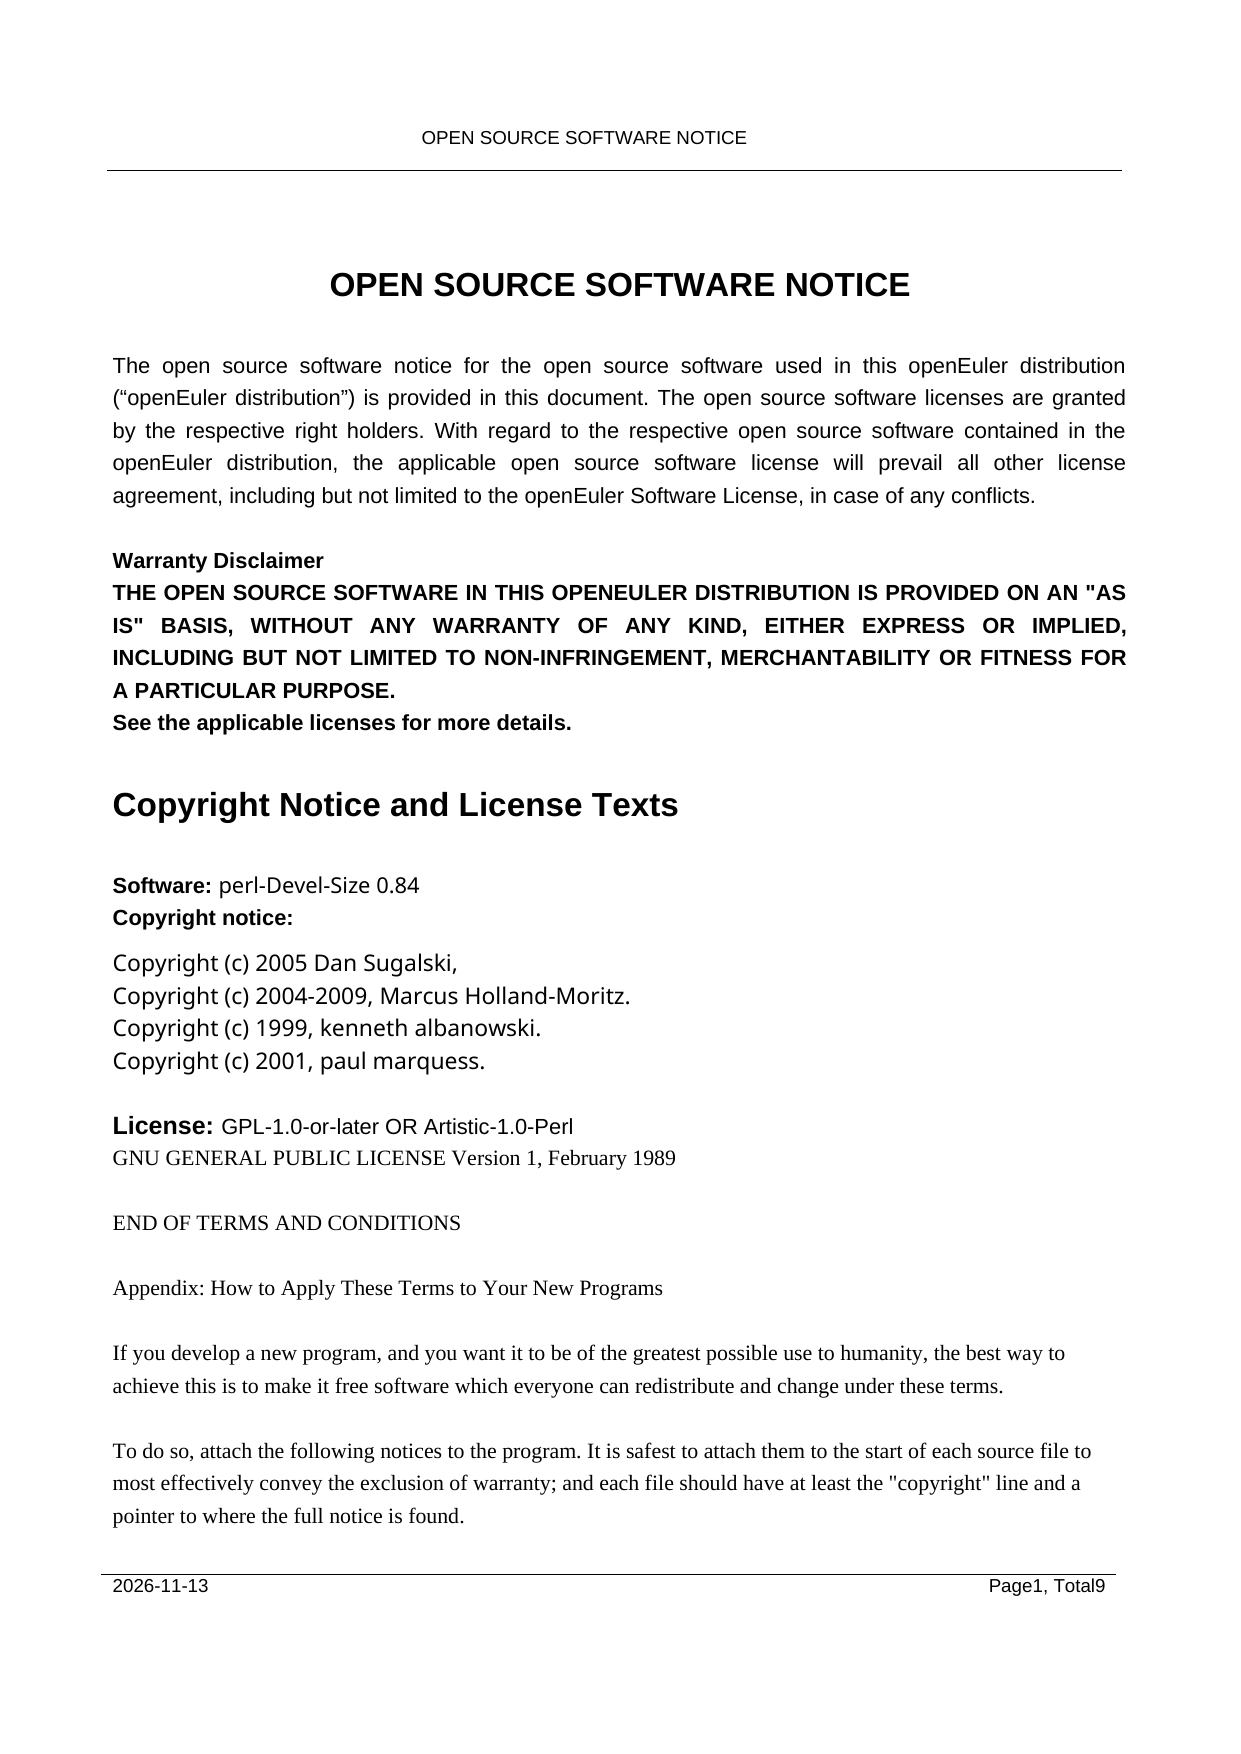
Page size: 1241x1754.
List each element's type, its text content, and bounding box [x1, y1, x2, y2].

text Copyright notice: [112, 901, 1128, 934]
text License: GPL-1.0-or-later OR Artistic-1.0-Perl [112, 1109, 1128, 1142]
text Warranty Disclaimer [112, 544, 1128, 576]
text The open source software notice for the open source software used in this openEuler distribution (“openEuler distribution”) is provided in this document. The open source software licenses are granted by the respective right holders. With regard to the respective open source software contained in the openEuler distribution, the applicable open source software license will prevail all other license agreement, including but not limited to the openEuler Software License, in case of any conflicts. [112, 349, 1128, 511]
text Copyright Notice and License Texts [112, 771, 1128, 836]
title Software: perl-Devel-Size 0.84 [112, 869, 1128, 901]
text OPEN SOURCE SOFTWARE NOTICE [112, 251, 1128, 316]
text Copyright (c) 2005 Dan Sugalski, Copyright (c) 2004-2009, Marcus Holland-Moritz. Copyright (c) 1999, kenneth albanowski. Copyright (c) 2001, paul marquess. [112, 947, 1128, 1109]
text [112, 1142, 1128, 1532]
text THE OPEN SOURCE SOFTWARE IN THIS OPENEULER DISTRIBUTION IS PROVIDED ON AN "AS IS" BASIS, WITHOUT ANY WARRANTY OF ANY KIND, EITHER EXPRESS OR IMPLIED, INCLUDING BUT NOT LIMITED TO NON-INFRINGEMENT, MERCHANTABILITY OR FITNESS FOR A PARTICULAR PURPOSE. See the applicable licenses for more details. [112, 576, 1128, 739]
